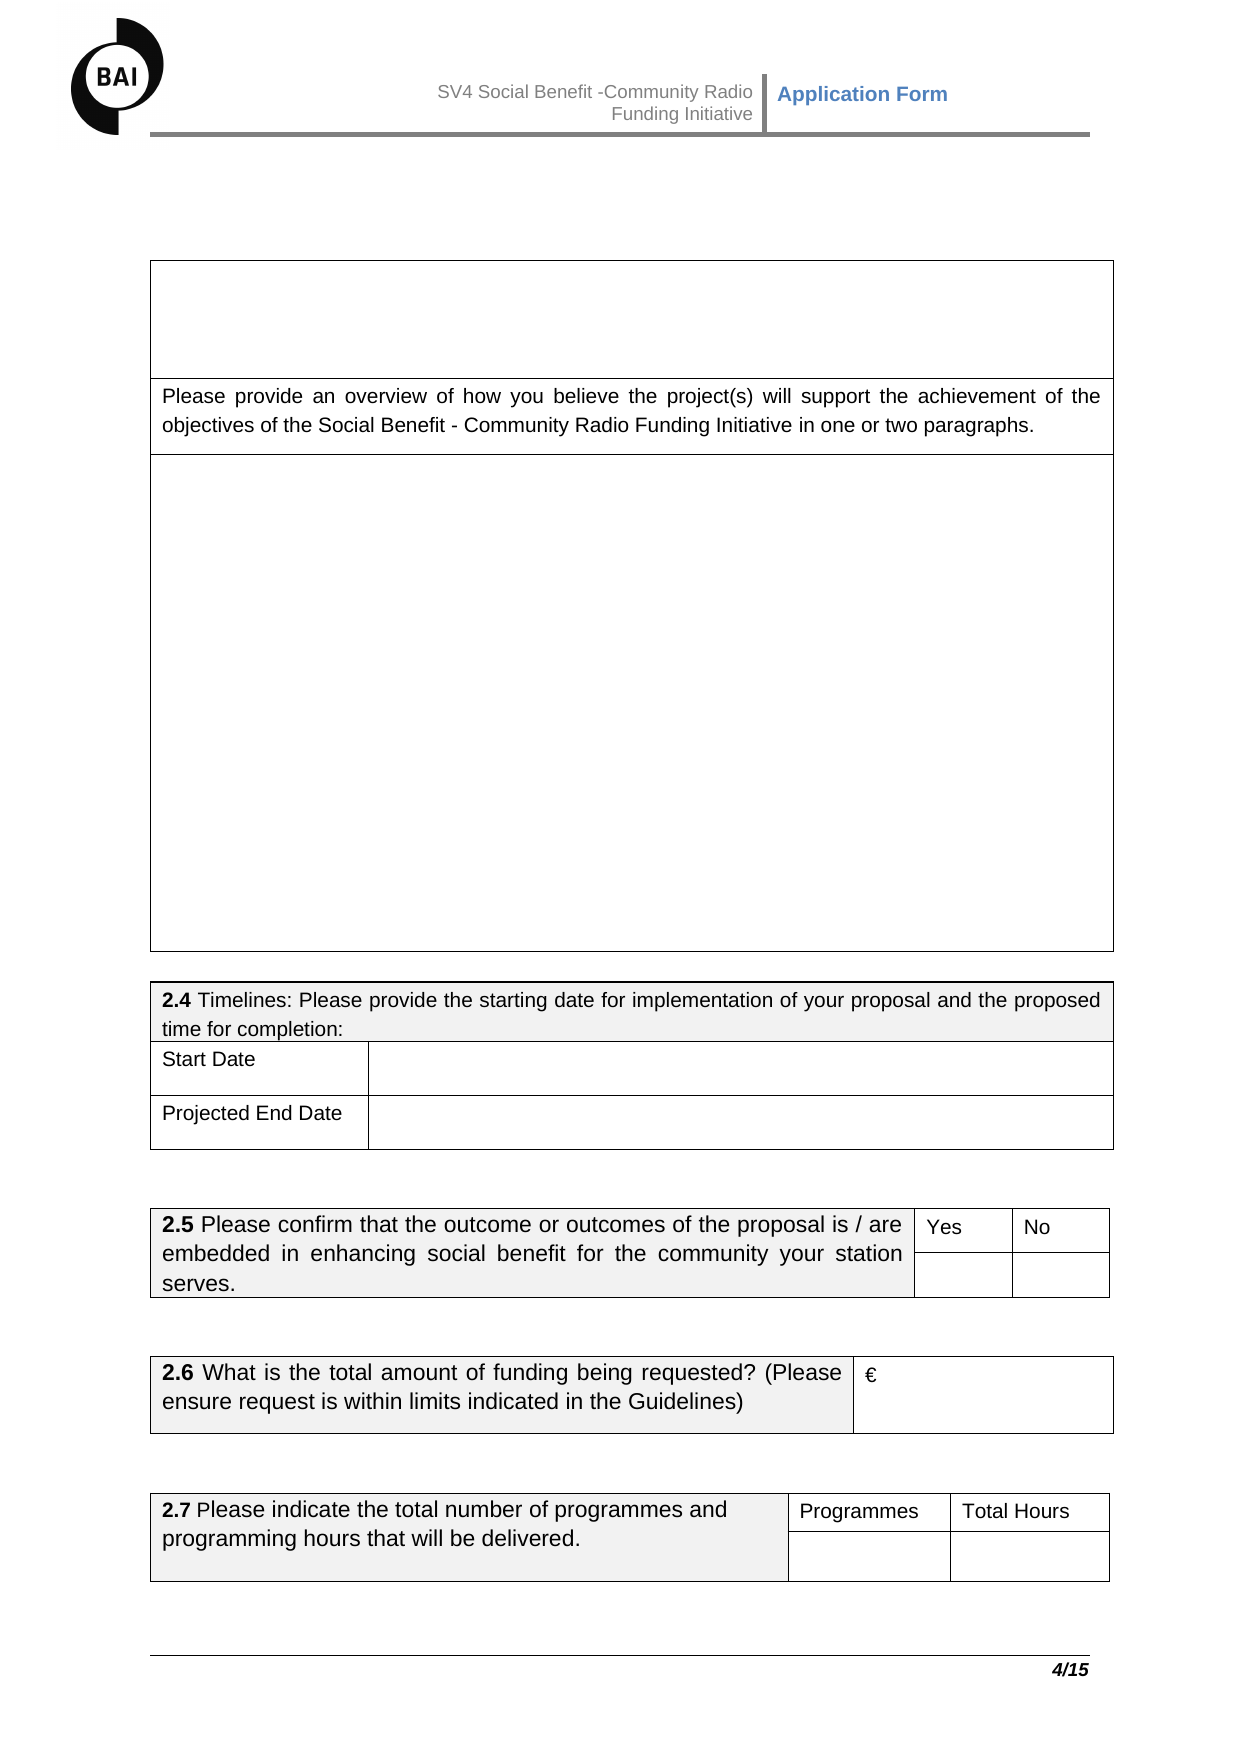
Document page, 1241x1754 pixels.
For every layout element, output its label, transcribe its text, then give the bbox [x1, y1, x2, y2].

table_cell [369, 1042, 1113, 1095]
table_header 2.6 What is the total amount of funding being requested? (Please ensure request is within limits indicated in the Guidelines) [151, 1357, 853, 1433]
table_cell [151, 261, 1113, 378]
table_header € [854, 1357, 1113, 1433]
table_cell [151, 455, 1113, 951]
table_cell Start Date [151, 1042, 368, 1095]
table_header Programmes [789, 1494, 950, 1531]
table_header 2.4 Timelines: Please provide the starting date for implementation of your proposal and the proposed time for completion: [151, 983, 1113, 1041]
table_cell Projected End Date [151, 1096, 368, 1149]
table_header 2.7 Please indicate the total number of programmes and programming hours that will be delivered. [151, 1494, 788, 1581]
table_header Yes [915, 1209, 1012, 1252]
table_header Total Hours [951, 1494, 1109, 1531]
picture [56, 2, 171, 150]
table_header 2.5 Please confirm that the outcome or outcomes of the proposal is / are embedded in enhancing social benefit for the community your station serves. [151, 1209, 914, 1297]
table_cell [1013, 1253, 1109, 1297]
table_cell [369, 1096, 1113, 1149]
table_cell [789, 1532, 950, 1581]
table_cell Please provide an overview of how you believe the project(s) will support the achievement of the objectives of the Social Benefit - Community Radio Funding Initiative in one or two paragraphs. [151, 379, 1113, 454]
table_cell [915, 1253, 1012, 1297]
table_cell [951, 1532, 1109, 1581]
table_header No [1013, 1209, 1109, 1252]
